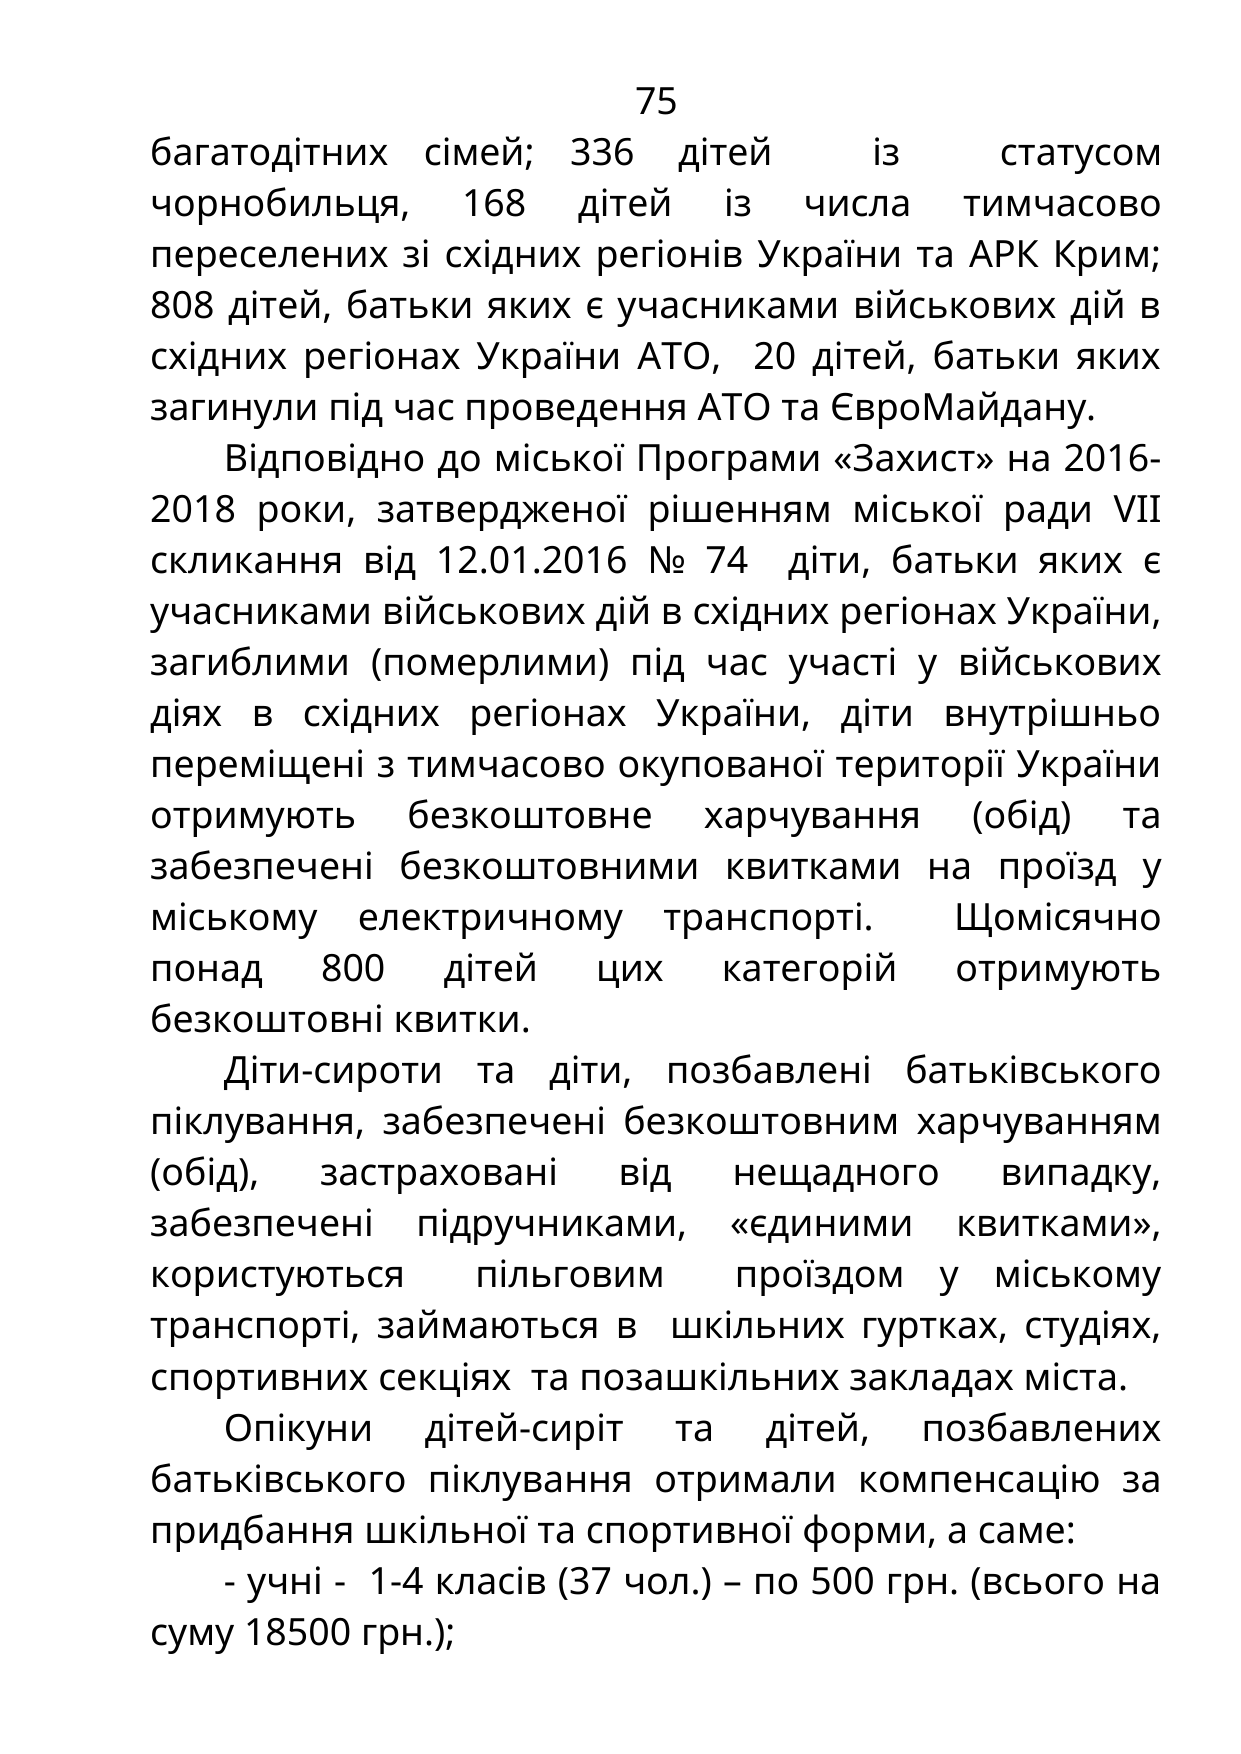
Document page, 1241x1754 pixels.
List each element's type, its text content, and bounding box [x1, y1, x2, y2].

text - учні - 1-4 класів (37 чол.) – по 500 грн. (всього на суму 18500 грн.); [150, 1554, 1162, 1656]
text Відповідно до міської Програми «Захист» на 2016-2018 роки, затвердженої рішенням міської ради VІІ скликання від 12.01.2016 № 74 діти, батьки яких є учасниками військових дій в східних регіонах України, загиблими (померлими) під час участі у військових діях в східних регіонах України, діти внутрішньо переміщені з тимчасово окупованої території України отримують безкоштовне харчування (обід) та забезпечені безкоштовними квитками на проїзд у міському електричному транспорті. Щомісячно понад 800 дітей цих категорій отримують безкоштовні квитки. [150, 431, 1162, 1044]
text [150, 125, 1162, 431]
text Діти-сироти та діти, позбавлені батьківського піклування, забезпечені безкоштовним харчуванням (обід), застраховані від нещадного випадку, забезпечені підручниками, «єдиними квитками», користуються пільговим проїздом у міському транспорті, займаються в шкільних гуртках, студіях, спортивних секціях та позашкільних закладах міста. [150, 1044, 1162, 1401]
text Опікуни дітей-сиріт та дітей, позбавлених батьківського піклування отримали компенсацію за придбання шкільної та спортивної форми, а саме: [150, 1401, 1162, 1554]
